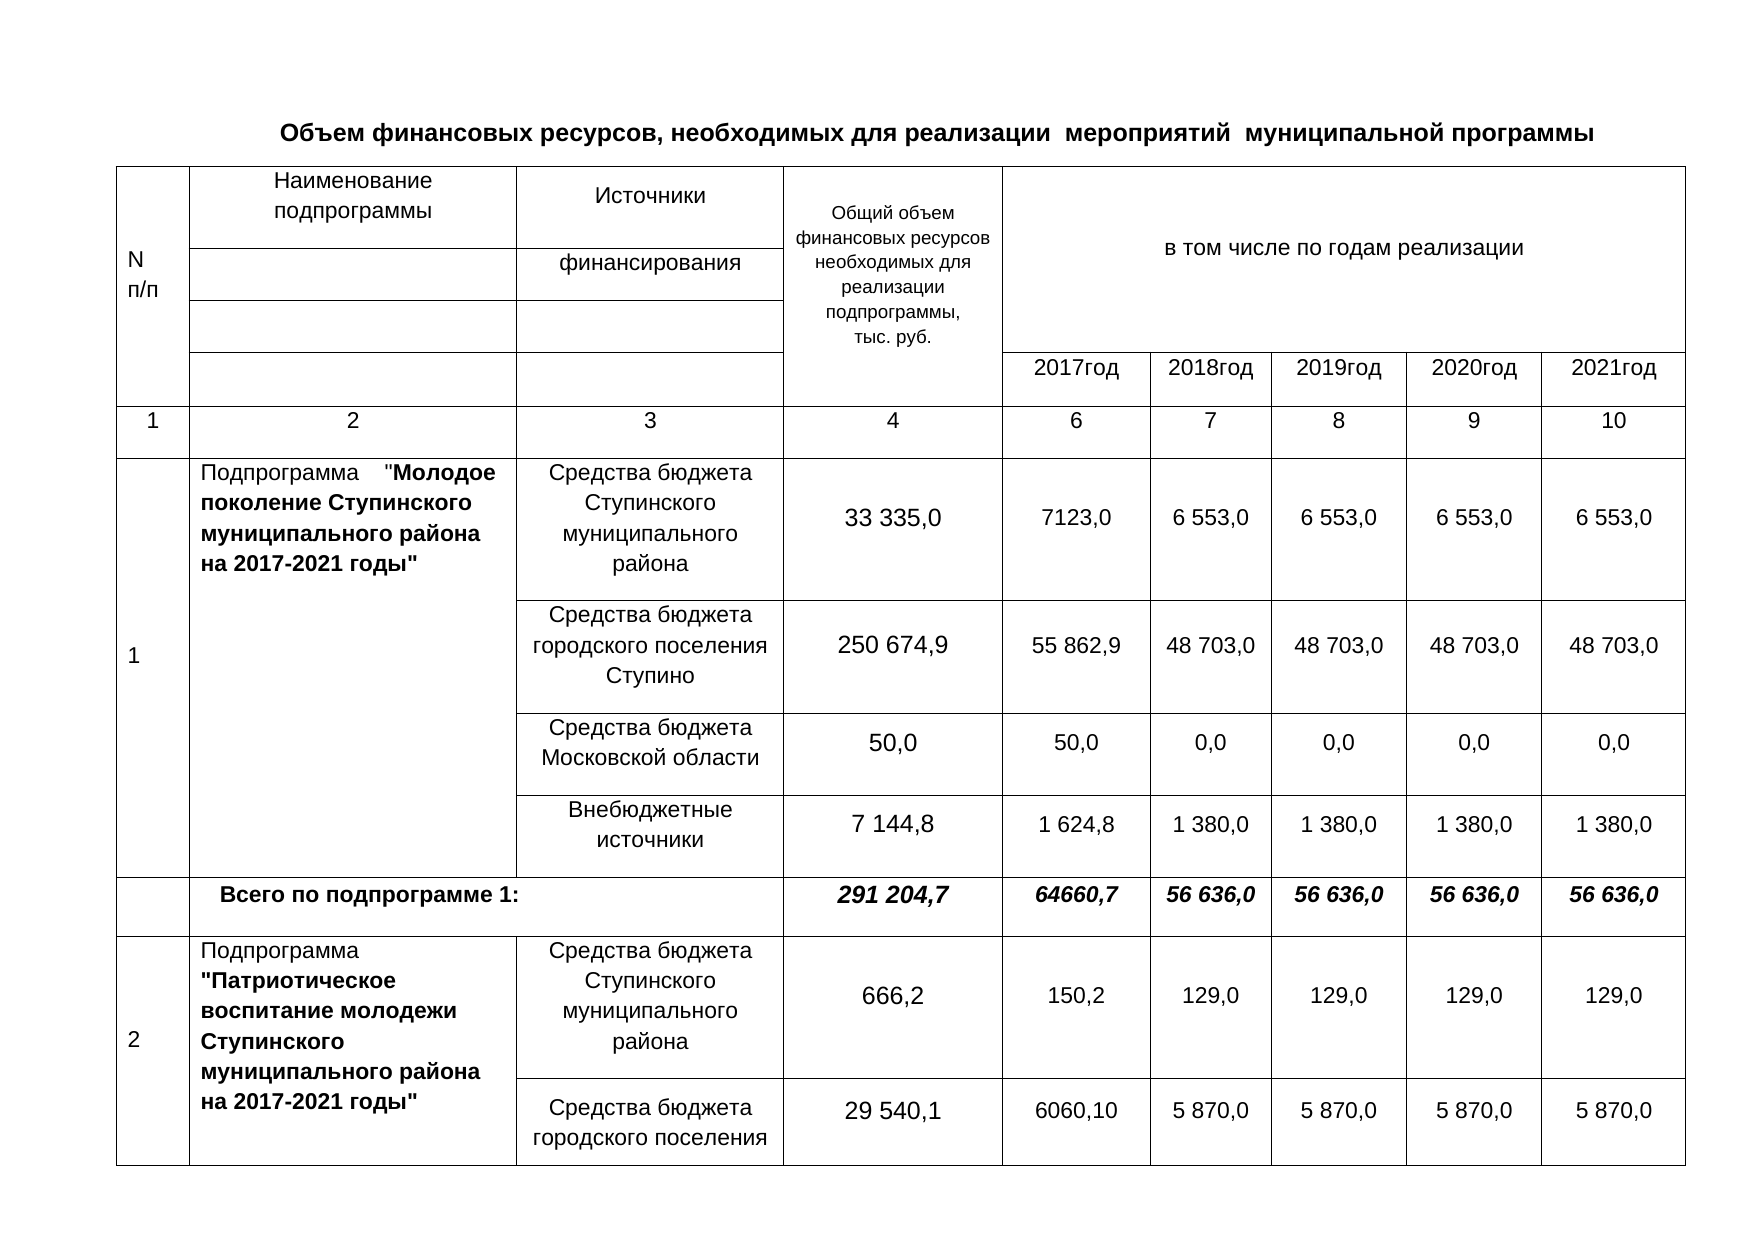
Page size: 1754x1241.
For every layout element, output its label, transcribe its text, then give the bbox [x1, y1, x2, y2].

table_cell Подпрограмма "Патриотическое воспитание молодежи Ступинского муниципального района на 2017-2021 годы" [190, 937, 516, 1165]
table_cell 6 [1003, 407, 1150, 458]
table_cell 56 636,0 [1272, 878, 1406, 936]
table_cell 0,0 [1151, 714, 1271, 794]
table_cell 3 [517, 407, 783, 458]
table_cell 1 380,0 [1542, 796, 1685, 877]
table_cell Всего по подпрограмме 1: [190, 878, 783, 936]
table_header N п/п [117, 167, 189, 406]
title Объем финансовых ресурсов, необходимых для реализации мероприятий муниципальной программы [162, 118, 1669, 147]
table_cell 6 553,0 [1542, 459, 1685, 600]
table_header в том числе по годам реализации [1003, 167, 1685, 352]
table_cell 6 553,0 [1151, 459, 1271, 600]
table_cell 0,0 [1542, 714, 1685, 794]
table_cell 33 335,0 [784, 459, 1002, 600]
table_cell 5 870,0 [1542, 1079, 1685, 1165]
table_cell 5 870,0 [1151, 1079, 1271, 1165]
table_cell 10 [1542, 407, 1685, 458]
table_cell 1 380,0 [1151, 796, 1271, 877]
table_cell 5 870,0 [1272, 1079, 1406, 1165]
table_cell Средства бюджета городского поселения Ступино [517, 601, 783, 713]
table_cell Средства бюджета Московской области [517, 714, 783, 794]
table_cell 56 636,0 [1407, 878, 1541, 936]
table_cell финансирования [517, 249, 783, 300]
table_cell 1 624,8 [1003, 796, 1150, 877]
table_cell [190, 301, 516, 352]
table_cell 2017год [1003, 353, 1150, 406]
table_cell 4 [784, 407, 1002, 458]
table_cell 6 553,0 [1407, 459, 1541, 600]
table_cell 129,0 [1151, 937, 1271, 1078]
table_header Наименование подпрограммы [190, 167, 516, 248]
table_cell 48 703,0 [1407, 601, 1541, 713]
table_cell 1 380,0 [1272, 796, 1406, 877]
table_cell 2 [190, 407, 516, 458]
table_cell Средства бюджета Ступинского муниципального района [517, 459, 783, 600]
table_cell 129,0 [1272, 937, 1406, 1078]
table_cell 129,0 [1407, 937, 1541, 1078]
table_cell [117, 878, 189, 936]
table_cell [517, 301, 783, 352]
table_cell 666,2 [784, 937, 1002, 1078]
table_cell [190, 249, 516, 300]
table_cell 150,2 [1003, 937, 1150, 1078]
table_cell 291 204,7 [784, 878, 1002, 936]
table_cell 8 [1272, 407, 1406, 458]
table_cell 56 636,0 [1151, 878, 1271, 936]
table_cell 9 [1407, 407, 1541, 458]
table_cell 7 [1151, 407, 1271, 458]
table_cell 2020год [1407, 353, 1541, 406]
table_cell 29 540,1 [784, 1079, 1002, 1165]
table_cell 0,0 [1272, 714, 1406, 794]
table_cell 250 674,9 [784, 601, 1002, 713]
table_cell Внебюджетные источники [517, 796, 783, 877]
table_header Источники [517, 167, 783, 248]
table_cell 5 870,0 [1407, 1079, 1541, 1165]
table_cell 2 [117, 937, 189, 1165]
table_cell 48 703,0 [1542, 601, 1685, 713]
table_cell 1 380,0 [1407, 796, 1541, 877]
table_cell 129,0 [1542, 937, 1685, 1078]
table_cell 6 553,0 [1272, 459, 1406, 600]
table_cell 55 862,9 [1003, 601, 1150, 713]
table_cell 48 703,0 [1272, 601, 1406, 713]
table_cell 50,0 [1003, 714, 1150, 794]
table_cell 50,0 [784, 714, 1002, 794]
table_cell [517, 1079, 783, 1165]
table_cell 7123,0 [1003, 459, 1150, 600]
table_cell Подпрограмма "Молодое поколение Ступинского муниципального района на 2017-2021 годы" [190, 459, 516, 877]
table_cell 7 144,8 [784, 796, 1002, 877]
table_header Общий объем финансовых ресурсов необходимых для реализации подпрограммы, тыс. руб. [784, 167, 1002, 406]
table_cell [517, 353, 783, 406]
table_cell Средства бюджета Ступинского муниципального района [517, 937, 783, 1078]
table_cell 1 [117, 459, 189, 877]
table_cell 1 [117, 407, 189, 458]
table_cell 2018год [1151, 353, 1271, 406]
table_cell 6060,10 [1003, 1079, 1150, 1165]
table_cell 56 636,0 [1542, 878, 1685, 936]
table_cell 0,0 [1407, 714, 1541, 794]
table_cell 2019год [1272, 353, 1406, 406]
table_cell 2021год [1542, 353, 1685, 406]
table_cell 64660,7 [1003, 878, 1150, 936]
table_cell [190, 353, 516, 406]
table_cell 48 703,0 [1151, 601, 1271, 713]
